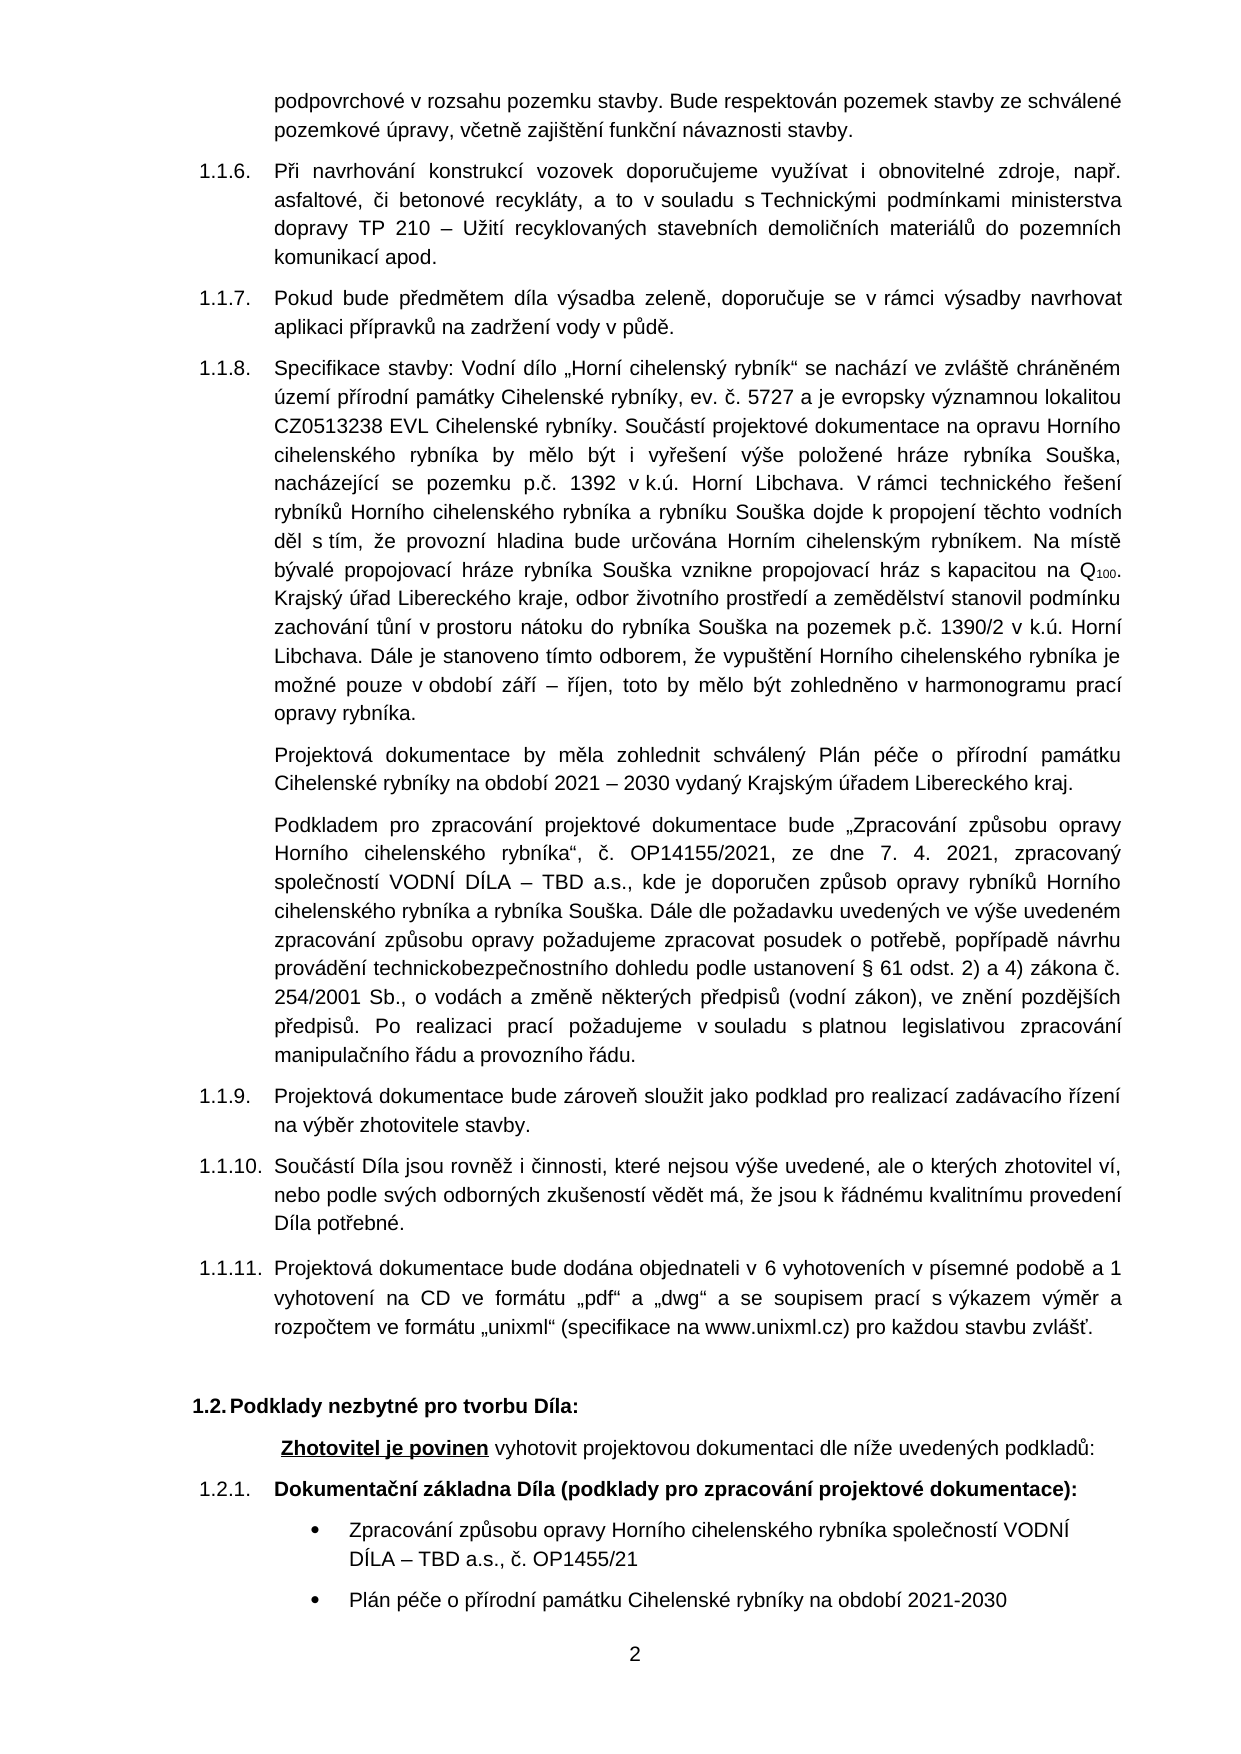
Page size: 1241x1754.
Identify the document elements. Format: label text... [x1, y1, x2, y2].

list Dokumentační základna Díla (podklady pro zpracování projektové dokumentace): [199, 1477, 1122, 1501]
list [199, 89, 1122, 141]
list Projektová dokumentace bude zároveň sloužit jako podklad pro realizací zadávacího řízení na výběr zhotovitele stavby. [199, 1084, 1122, 1136]
text Podkladem pro zpracování projektové dokumentace bude „Zpracování způsobu opravy Horního cihelenského rybníka“, č. OP14155/2021, ze dne 7. 4. 2021, zpracovaný společností VODNÍ DÍLA – TBD a.s., kde je doporučen způsob opravy rybníků Horního cihelenského rybníka a rybníka Souška. Dále dle požadavku uvedených ve výše uvedeném zpracování způsobu opravy požadujeme zpracovat posudek o potřebě, popřípadě návrhu provádění technickobezpečnostního dohledu podle ustanovení § 61 odst. 2) a 4) zákona č. 254/2001 Sb., o vodách a změně některých předpisů (vodní zákon), ve znění pozdějších předpisů. Po realizaci prací požadujeme v souladu s platnou legislativou zpracování manipulačního řádu a provozního řádu. [274, 812, 1122, 1066]
list Při navrhování konstrukcí vozovek doporučujeme využívat i obnovitelné zdroje, např. asfaltové, či betonové recykláty, a to v souladu s Technickými podmínkami ministerstva dopravy TP 210 – Užití recyklovaných stavebních demoličních materiálů do pozemních komunikací apod. [199, 159, 1122, 269]
list Součástí Díla jsou rovněž i činnosti, které nejsou výše uvedené, ale o kterých zhotovitel ví, nebo podle svých odborných zkušeností vědět má, že jsou k řádnému kvalitnímu provedení Díla potřebné. [199, 1154, 1122, 1235]
list Pokud bude předmětem díla výsadba zeleně, doporučuje se v rámci výsadby navrhovat aplikaci přípravků na zadržení vody v půdě. [199, 286, 1122, 339]
list Podklady nezbytné pro tvorbu Díla: [192, 1394, 1122, 1418]
list Projektová dokumentace bude dodána objednateli v 6 vyhotoveních v písemné podobě a 1 vyhotovení na CD ve formátu „pdf“ a „dwg“ a se soupisem prací s výkazem výměr a rozpočtem ve formátu „unixml“ (specifikace na www.unixml.cz) pro každou stavbu zvlášť. [199, 1252, 1122, 1340]
list Specifikace stavby: Vodní dílo „Horní cihelenský rybník“ se nachází ve zvláště chráněném území přírodní památky Cihelenské rybníky, ev. č. 5727 a je evropsky významnou lokalitou CZ0513238 EVL Cihelenské rybníky. Součástí projektové dokumentace na opravu Horního cihelenského rybníka by mělo být i vyřešení výše položené hráze rybníka Souška, nacházející se pozemku p.č. 1392 v k.ú. Horní Libchava. V rámci technického řešení rybníků Horního cihelenského rybníka a rybníku Souška dojde k propojení těchto vodních děl s tím, že provozní hladina bude určována Horním cihelenským rybníkem. Na místě bývalé propojovací hráze rybníka Souška vznikne propojovací hráz s kapacitou na Q100. Krajský úřad Libereckého kraje, odbor životního prostředí a zemědělství stanovil podmínku zachování tůní v prostoru nátoku do rybníka Souška na pozemek p.č. 1390/2 v k.ú. Horní Libchava. Dále je stanoveno tímto odborem, že vypuštění Horního cihelenského rybníka je možné pouze v období září – říjen, toto by mělo být zohledněno v harmonogramu prací opravy rybníka. [199, 356, 1122, 725]
list Plán péče o přírodní památku Cihelenské rybníky na období 2021-2030 [311, 1588, 1122, 1612]
list Zpracování způsobu opravy Horního cihelenského rybníka společností VODNÍ DÍLA – TBD a.s., č. OP1455/21 [311, 1518, 1122, 1571]
list Zhotovitel je povinen vyhotovit projektovou dokumentaci dle níže uvedených podkladů: [281, 1435, 1122, 1459]
text Projektová dokumentace by měla zohlednit schválený Plán péče o přírodní památku Cihelenské rybníky na období 2021 – 2030 vydaný Krajským úřadem Libereckého kraj. [274, 742, 1122, 795]
